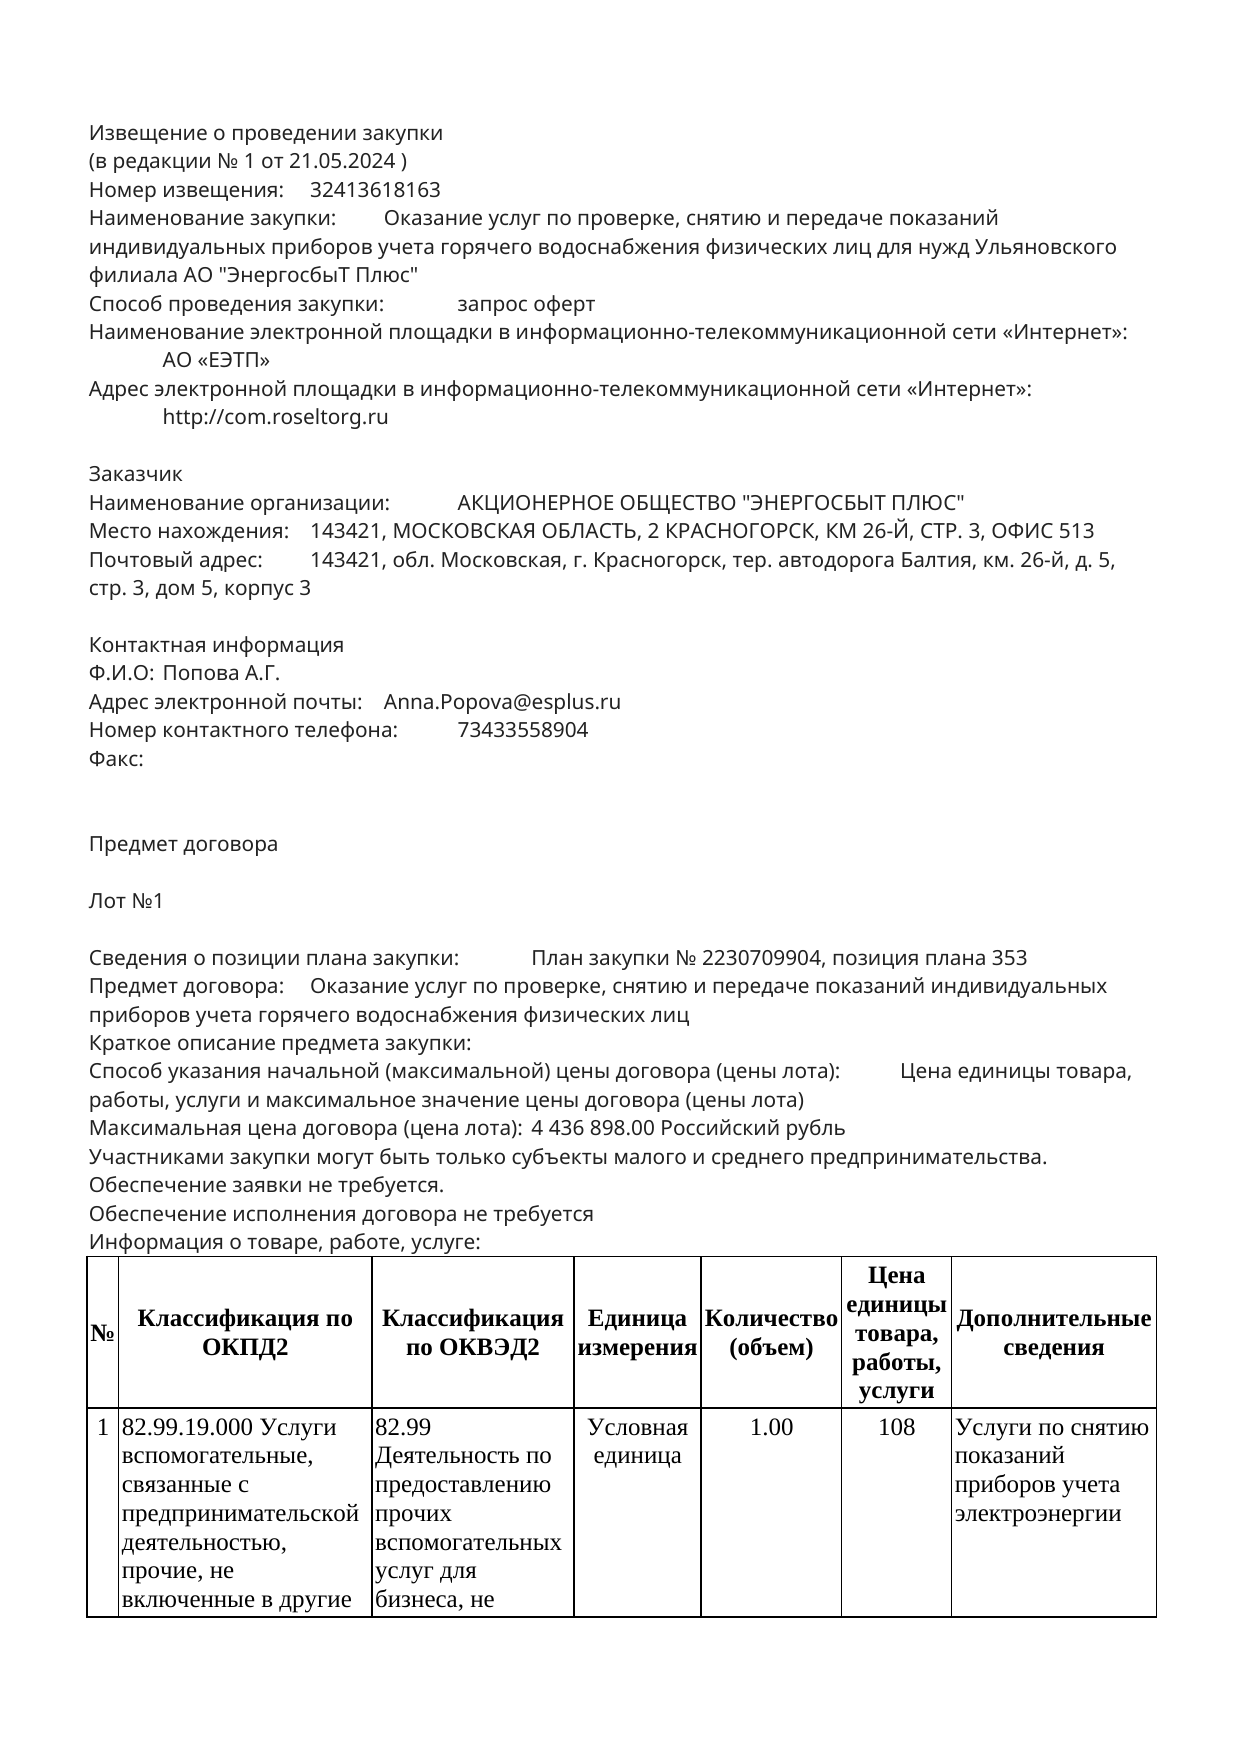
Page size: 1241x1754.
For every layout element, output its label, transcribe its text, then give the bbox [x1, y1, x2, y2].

text Извещение о проведении закупки [89, 118, 1152, 147]
text Номер контактного телефона: 73433558904 [89, 715, 1152, 744]
text Наименование электронной площадки в информационно-телекоммуникационной сети «Интернет»: АО «ЕЭТП» [89, 317, 1152, 374]
text Информация о товаре, работе, услуге: [89, 1227, 1152, 1256]
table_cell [373, 1409, 573, 1616]
text Лот №1 [89, 886, 1152, 914]
text Номер извещения: 32413618163 [89, 175, 1152, 203]
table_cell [119, 1409, 371, 1616]
table_header Единица измерения [575, 1257, 700, 1407]
text Способ проведения закупки: запрос оферт [89, 289, 1152, 317]
text Сведения о позиции плана закупки: План закупки № 2230709904, позиция плана 353 [89, 943, 1152, 971]
text Максимальная цена договора (цена лота): 4 436 898.00 Российский рубль [89, 1113, 1152, 1142]
table_header Цена единицы товара, работы, услуги [842, 1257, 951, 1407]
text Место нахождения: 143421, МОСКОВСКАЯ ОБЛАСТЬ, 2 КРАСНОГОРСК, КМ 26-Й, СТР. 3, ОФИС 513 [89, 516, 1152, 545]
text Заказчик [89, 459, 1152, 488]
text Предмет договора: Оказание услуг по проверке, снятию и передаче показаний индивидуальных приборов учета горячего водоснабжения физических лиц [89, 971, 1152, 1028]
text Ф.И.О: Попова А.Г. [89, 658, 1152, 687]
text Способ указания начальной (максимальной) цены договора (цены лота): Цена единицы товара, работы, услуги и максимальное значение цены договора (цены лота) [89, 1057, 1152, 1113]
text Участниками закупки могут быть только субъекты малого и среднего предпринимательства. [89, 1142, 1152, 1170]
table_header Классификация по ОКПД2 [119, 1257, 371, 1407]
text Адрес электронной почты: Anna.Popova@esplus.ru [89, 687, 1152, 715]
table_header Классификация по ОКВЭД2 [373, 1257, 573, 1407]
table_header Дополнительные сведения [952, 1257, 1156, 1407]
text Адрес электронной площадки в информационно-телекоммуникационной сети «Интернет»: http://com.roseltorg.ru [89, 374, 1152, 431]
table_cell 108 [842, 1409, 951, 1616]
text Почтовый адрес: 143421, обл. Московская, г. Красногорск, тер. автодорога Балтия, км. 26-й, д. 5, стр. 3, дом 5, корпус 3 [89, 545, 1152, 602]
text Факс: [89, 744, 1152, 772]
text (в редакции № 1 от 21.05.2024 ) [89, 147, 1152, 175]
table_cell Условная единица [575, 1409, 700, 1616]
table_cell 1.00 [702, 1409, 841, 1616]
text Краткое описание предмета закупки: [89, 1028, 1152, 1057]
text Обеспечение исполнения договора не требуется [89, 1199, 1152, 1227]
text Наименование организации: АКЦИОНЕРНОЕ ОБЩЕСТВО "ЭНЕРГОСБЫТ ПЛЮС" [89, 488, 1152, 516]
text Обеспечение заявки не требуется. [89, 1170, 1152, 1199]
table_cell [952, 1409, 1156, 1616]
text Контактная информация [89, 630, 1152, 658]
table_header № [88, 1257, 118, 1407]
table_header Количество (объем) [702, 1257, 841, 1407]
text Предмет договора [89, 829, 1152, 857]
table_cell 1 [88, 1409, 118, 1616]
text Наименование закупки: Оказание услуг по проверке, снятию и передаче показаний индивидуальных приборов учета горячего водоснабжения физических лиц для нужд Ульяновского филиала АО "ЭнергосбыТ Плюс" [89, 203, 1152, 289]
